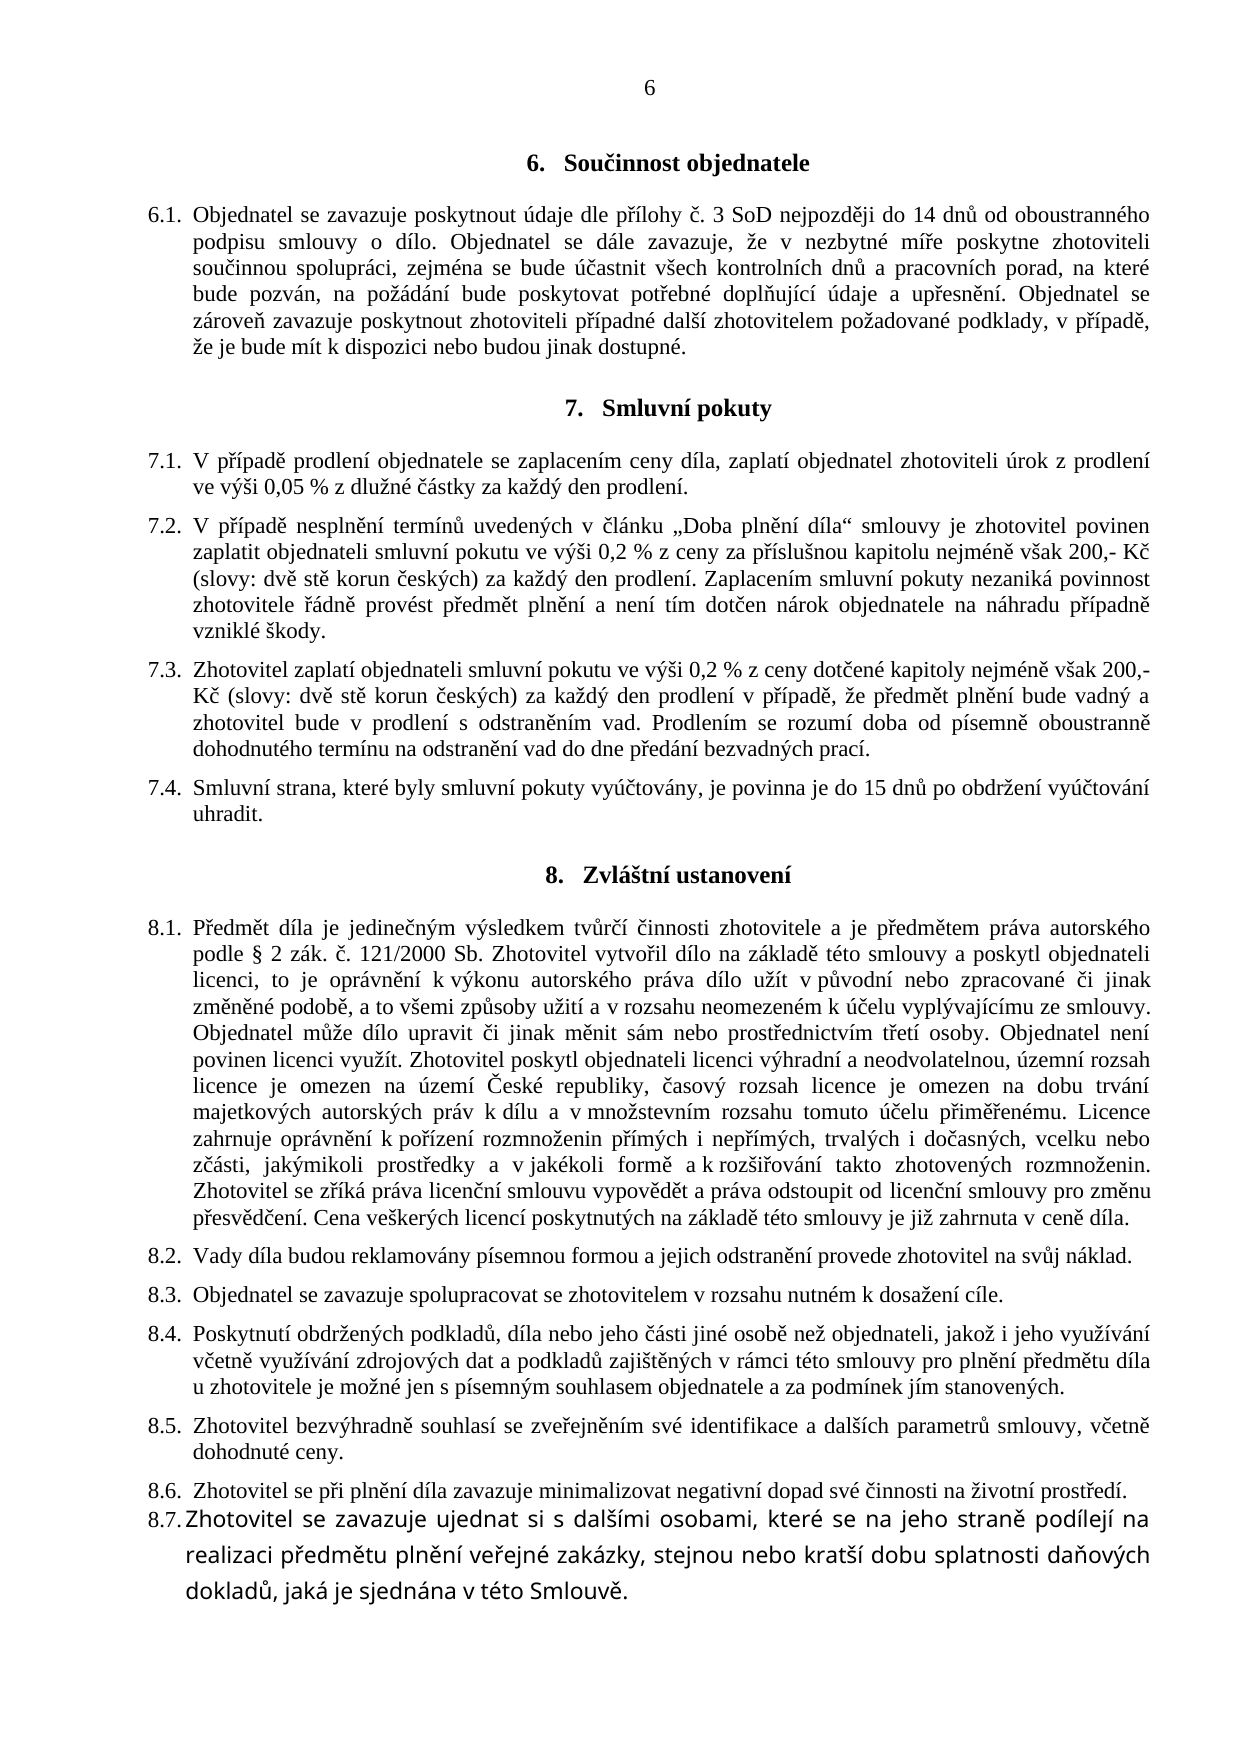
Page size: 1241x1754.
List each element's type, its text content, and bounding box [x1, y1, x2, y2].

list Smluvní strana, které byly smluvní pokuty vyúčtovány, je povinna je do 15 dnů po obdržení vyúčtování uhradit. [148, 774, 1152, 827]
list Zhotovitel se při plnění díla zavazuje minimalizovat negativní dopad své činnosti na životní prostředí. [148, 1477, 1152, 1503]
list Předmět díla je jedinečným výsledkem tvůrčí činnosti zhotovitele a je předmětem práva autorského podle § 2 zák. č. 121/2000 Sb. Zhotovitel vytvořil dílo na základě této smlouvy a poskytl objednateli licenci, to je oprávnění k výkonu autorského práva dílo užít v původní nebo zpracované či jinak změněné podobě, a to všemi způsoby užití a v rozsahu neomezeném k účelu vyplývajícímu ze smlouvy. Objednatel může dílo upravit či jinak měnit sám nebo prostřednictvím třetí osoby. Objednatel není povinen licenci využít. Zhotovitel poskytl objednateli licenci výhradní a neodvolatelnou, územní rozsah licence je omezen na území České republiky, časový rozsah licence je omezen na dobu trvání majetkových autorských práv k dílu a v množstevním rozsahu tomuto účelu přiměřenému. Licence zahrnuje oprávnění k pořízení rozmnoženin přímých i nepřímých, trvalých i dočasných, vcelku nebo zčásti, jakýmikoli prostředky a v jakékoli formě a k rozšiřování takto zhotovených rozmnoženin. Zhotovitel se zříká práva licenční smlouvu vypovědět a práva odstoupit od licenční smlouvy pro změnu přesvědčení. Cena veškerých licencí poskytnutých na základě této smlouvy je již zahrnuta v ceně díla. [148, 914, 1152, 1230]
list V případě nesplnění termínů uvedených v článku „Doba plnění díla“ smlouvy je zhotovitel povinen zaplatit objednateli smluvní pokutu ve výši 0,2 % z ceny za příslušnou kapitolu nejméně však 200,- Kč (slovy: dvě stě korun českých) za každý den prodlení. Zaplacením smluvní pokuty nezaniká povinnost zhotovitele řádně provést předmět plnění a není tím dotčen nárok objednatele na náhradu případně vzniklé škody. [148, 512, 1152, 644]
list Zhotovitel zaplatí objednateli smluvní pokutu ve výši 0,2 % z ceny dotčené kapitoly nejméně však 200,- Kč (slovy: dvě stě korun českých) za každý den prodlení v případě, že předmět plnění bude vadný a zhotovitel bude v prodlení s odstraněním vad. Prodlením se rozumí doba od písemně oboustranně dohodnutého termínu na odstranění vad do dne předání bezvadných prací. [148, 656, 1152, 762]
list Vady díla budou reklamovány písemnou formou a jejich odstranění provede zhotovitel na svůj náklad. [148, 1243, 1152, 1269]
list Zhotovitel se zavazuje ujednat si s dalšími osobami, které se na jeho straně podílejí na realizaci předmětu plnění veřejné zakázky, stejnou nebo kratší dobu splatnosti daňových dokladů, jaká je sjednána v této Smlouvě. [148, 1503, 1152, 1607]
text Zvláštní ustanovení [185, 860, 1152, 889]
text Součinnost objednatele [185, 148, 1152, 176]
text Smluvní pokuty [185, 393, 1152, 422]
list Objednatel se zavazuje spolupracovat se zhotovitelem v rozsahu nutném k dosažení cíle. [148, 1281, 1152, 1308]
list Zhotovitel bezvýhradně souhlasí se zveřejněním své identifikace a dalších parametrů smlouvy, včetně dohodnuté ceny. [148, 1412, 1152, 1464]
list V případě prodlení objednatele se zaplacením ceny díla, zaplatí objednatel zhotoviteli úrok z prodlení ve výši 0,05 % z dlužné částky za každý den prodlení. [148, 447, 1152, 499]
list Poskytnutí obdržených podkladů, díla nebo jeho části jiné osobě než objednateli, jakož i jeho využívání včetně využívání zdrojových dat a podkladů zajištěných v rámci této smlouvy pro plnění předmětu díla u zhotovitele je možné jen s písemným souhlasem objednatele a za podmínek jím stanovených. [148, 1320, 1152, 1399]
list Objednatel se zavazuje poskytnout údaje dle přílohy č. 3 SoD nejpozději do 14 dnů od oboustranného podpisu smlouvy o dílo. Objednatel se dále zavazuje, že v nezbytné míře poskytne zhotoviteli součinnou spolupráci, zejména se bude účastnit všech kontrolních dnů a pracovních porad, na které bude pozván, na požádání bude poskytovat potřebné doplňující údaje a upřesnění. Objednatel se zároveň zavazuje poskytnout zhotoviteli případné další zhotovitelem požadované podklady, v případě, že je bude mít k dispozici nebo budou jinak dostupné. [148, 201, 1152, 359]
